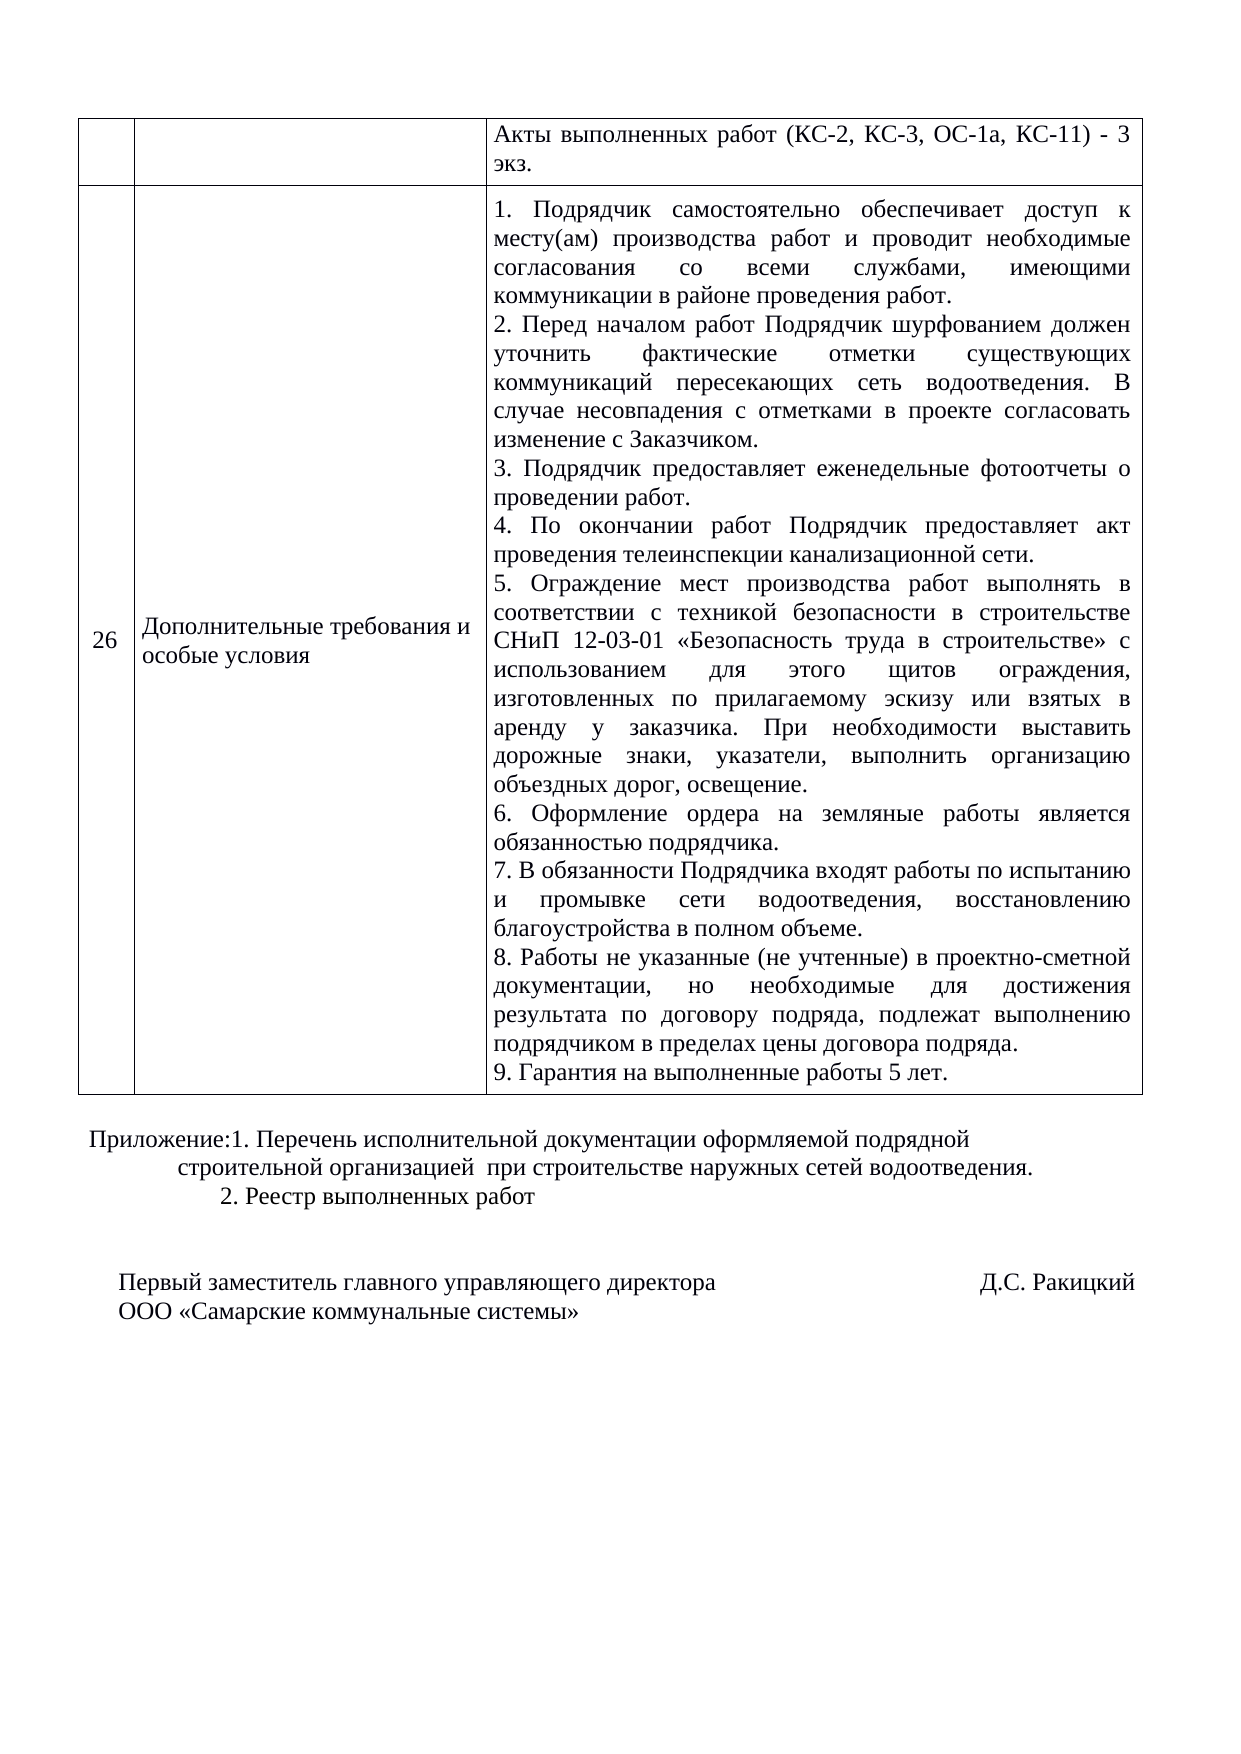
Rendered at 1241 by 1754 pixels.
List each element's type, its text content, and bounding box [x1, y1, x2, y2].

text Первый заместитель главного управляющего директора Д.С. Ракицкий ООО «Самарские коммунальные системы» [118, 1267, 1193, 1325]
table_cell 25 [79, 119, 134, 185]
text 2. Реестр выполненных работ [177, 1181, 1152, 1210]
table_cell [135, 119, 486, 185]
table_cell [487, 119, 1142, 185]
table_cell 1. Подрядчик самостоятельно обеспечивает доступ к месту(ам) производства работ и проводит необходимые согласования со всеми службами, имеющими коммуникации в районе проведения работ. 2. Перед началом работ Подрядчик шурфованием должен уточнить фактические отметки существующих коммуникаций пересекающих сеть водоотведения. В случае несовпадения с отметками в проекте согласовать изменение с Заказчиком. 3. Подрядчик предоставляет еженедельные фотоотчеты о проведении работ. 4. По окончании работ Подрядчик предоставляет акт проведения телеинспекции канализационной сети. 5. Ограждение мест производства работ выполнять в соответствии с техникой безопасности в строительстве СНиП 12-03-01 «Безопасность труда в строительстве» с использованием для этого щитов ограждения, изготовленных по прилагаемому эскизу или взятых в аренду у заказчика. При необходимости выставить дорожные знаки, указатели, выполнить организацию объездных дорог, освещение. 6. Оформление ордера на земляные работы является обязанностью подрядчика. 7. В обязанности Подрядчика входят работы по испытанию и промывке сети водоотведения, восстановлению благоустройства в полном объеме. 8. Работы не указанные (не учтенные) в проектно-сметной документации, но необходимые для достижения результата по договору подряда, подлежат выполнению подрядчиком в пределах цены договора подряда. 9. Гарантия на выполненные работы 5 лет. [487, 186, 1142, 1094]
table_cell Дополнительные требования и особые условия [135, 186, 486, 1094]
table_cell 26 [79, 186, 134, 1094]
text Приложение:1. Перечень исполнительной документации оформляемой подрядной строительной организацией при строительстве наружных сетей водоотведения. [89, 1124, 1181, 1181]
